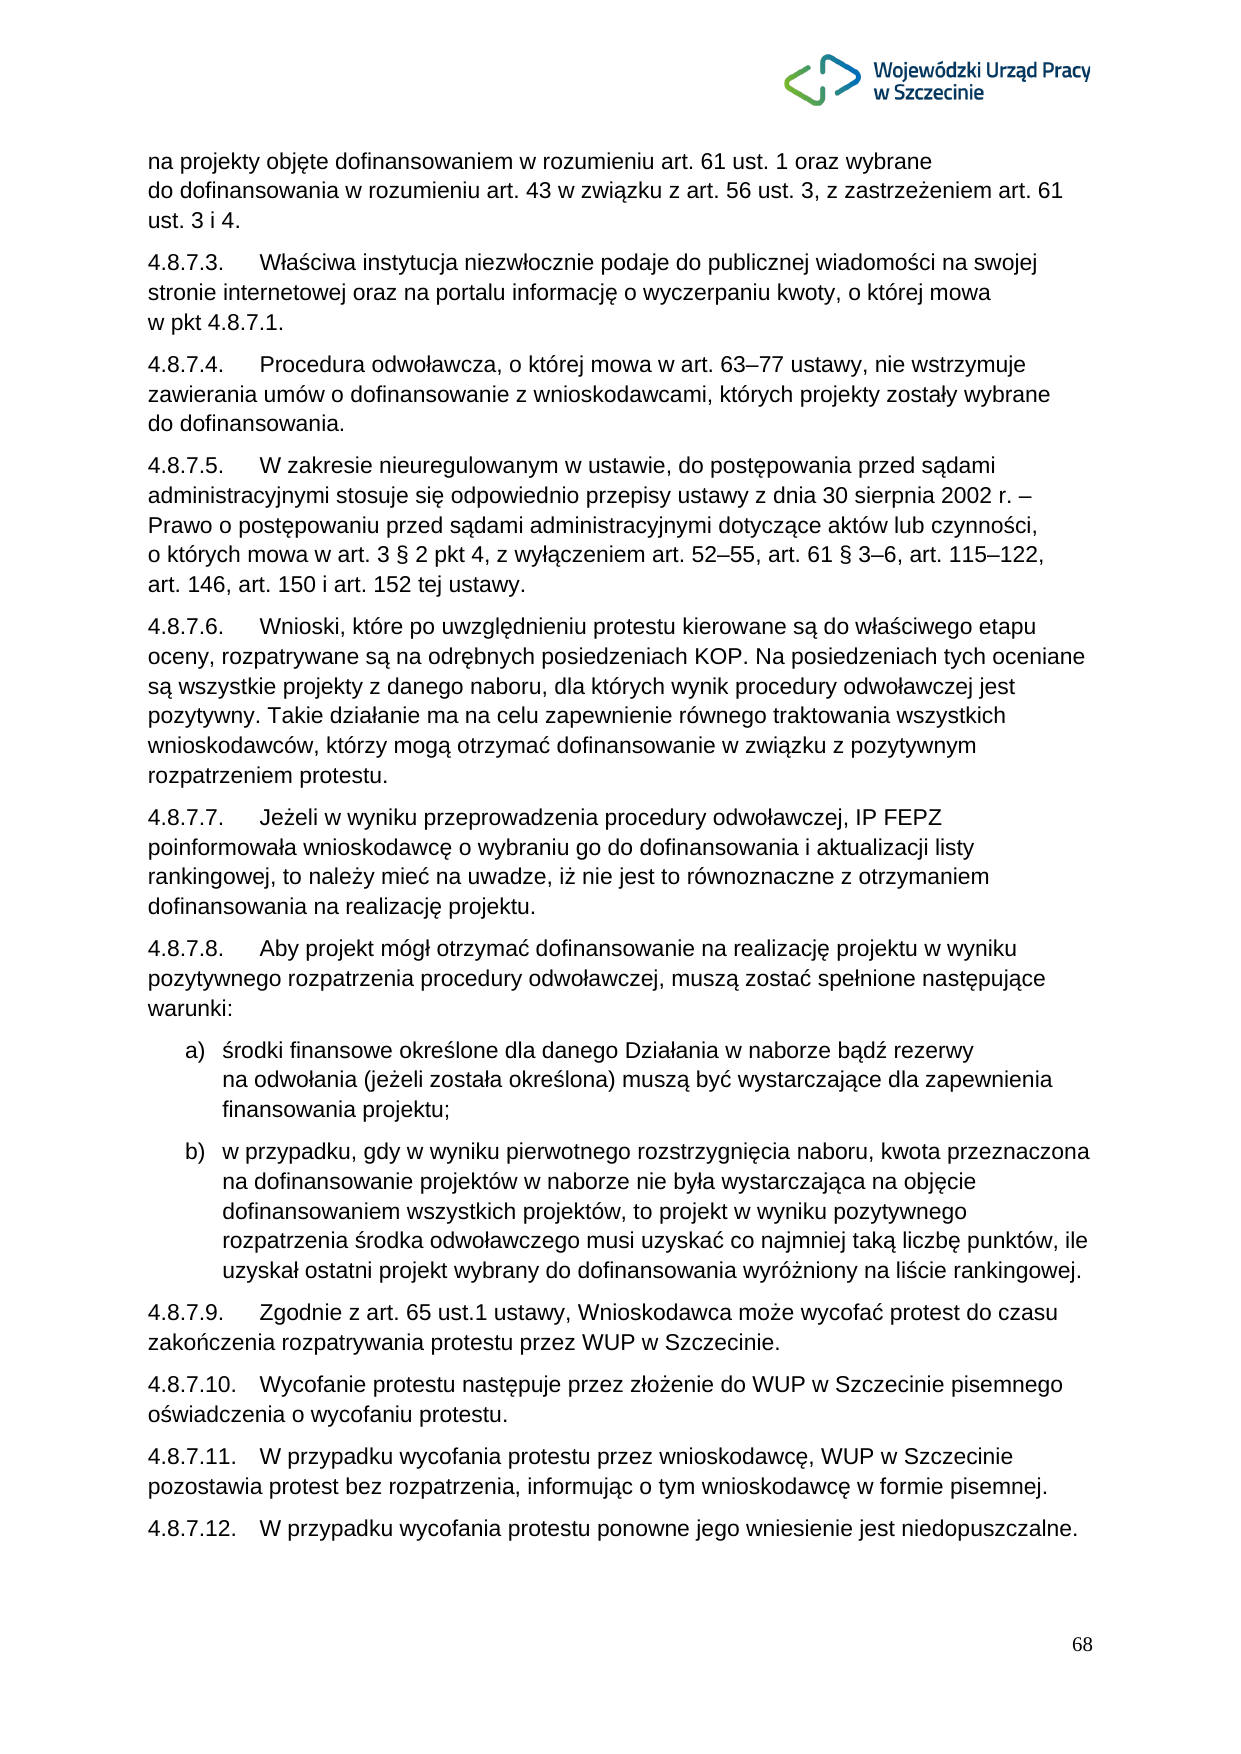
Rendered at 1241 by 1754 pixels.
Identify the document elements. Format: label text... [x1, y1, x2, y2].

list środki finansowe określone dla danego Działania w naborze bądź rezerwy na odwołania (jeżeli została określona) muszą być wystarczające dla zapewnienia finansowania projektu; [185, 1037, 1092, 1122]
list Aby projekt mógł otrzymać dofinansowanie na realizację projektu w wyniku pozytywnego rozpatrzenia procedury odwoławczej, muszą zostać spełnione następujące warunki: [148, 935, 1092, 1021]
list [148, 148, 1092, 233]
list W zakresie nieuregulowanym w ustawie, do postępowania przed sądami administracyjnymi stosuje się odpowiednio przepisy ustawy z dnia 30 sierpnia 2002 r. – Prawo o postępowaniu przed sądami administracyjnymi dotyczące aktów lub czynności, o których mowa w art. 3 § 2 pkt 4, z wyłączeniem art. 52–55, art. 61 § 3–6, art. 115–122, art. 146, art. 150 i art. 152 tej ustawy. [148, 452, 1092, 597]
list w przypadku, gdy w wyniku pierwotnego rozstrzygnięcia naboru, kwota przeznaczona na dofinansowanie projektów w naborze nie była wystarczająca na objęcie dofinansowaniem wszystkich projektów, to projekt w wyniku pozytywnego rozpatrzenia środka odwoławczego musi uzyskać co najmniej taką liczbę punktów, ile uzyskał ostatni projekt wybrany do dofinansowania wyróżniony na liście rankingowej. [185, 1138, 1092, 1283]
list Jeżeli w wyniku przeprowadzenia procedury odwoławczej, IP FEPZ poinformowała wnioskodawcę o wybraniu go do dofinansowania i aktualizacji listy rankingowej, to należy mieć na uwadze, iż nie jest to równoznaczne z otrzymaniem dofinansowania na realizację projektu. [148, 804, 1092, 919]
list Właściwa instytucja niezwłocznie podaje do publicznej wiadomości na swojej stronie internetowej oraz na portalu informację o wyczerpaniu kwoty, o której mowa w pkt 4.8.7.1. [148, 249, 1092, 335]
list Wnioski, które po uwzględnieniu protestu kierowane są do właściwego etapu oceny, rozpatrywane są na odrębnych posiedzeniach KOP. Na posiedzeniach tych oceniane są wszystkie projekty z danego naboru, dla których wynik procedury odwoławczej jest pozytywny. Takie działanie ma na celu zapewnienie równego traktowania wszystkich wnioskodawców, którzy mogą otrzymać dofinansowanie w związku z pozytywnym rozpatrzeniem protestu. [148, 613, 1092, 788]
list Wycofanie protestu następuje przez złożenie do WUP w Szczecinie pisemnego oświadczenia o wycofaniu protestu. [148, 1371, 1092, 1427]
list Procedura odwoławcza, o której mowa w art. 63–77 ustawy, nie wstrzymuje zawierania umów o dofinansowanie z wnioskodawcami, których projekty zostały wybrane do dofinansowania. [148, 351, 1092, 437]
picture [784, 54, 1091, 106]
list W przypadku wycofania protestu ponowne jego wniesienie jest niedopuszczalne. [148, 1515, 1092, 1541]
list Zgodnie z art. 65 ust.1 ustawy, Wnioskodawca może wycofać protest do czasu zakończenia rozpatrywania protestu przez WUP w Szczecinie. [148, 1299, 1092, 1355]
list W przypadku wycofania protestu przez wnioskodawcę, WUP w Szczecinie pozostawia protest bez rozpatrzenia, informując o tym wnioskodawcę w formie pisemnej. [148, 1443, 1092, 1499]
